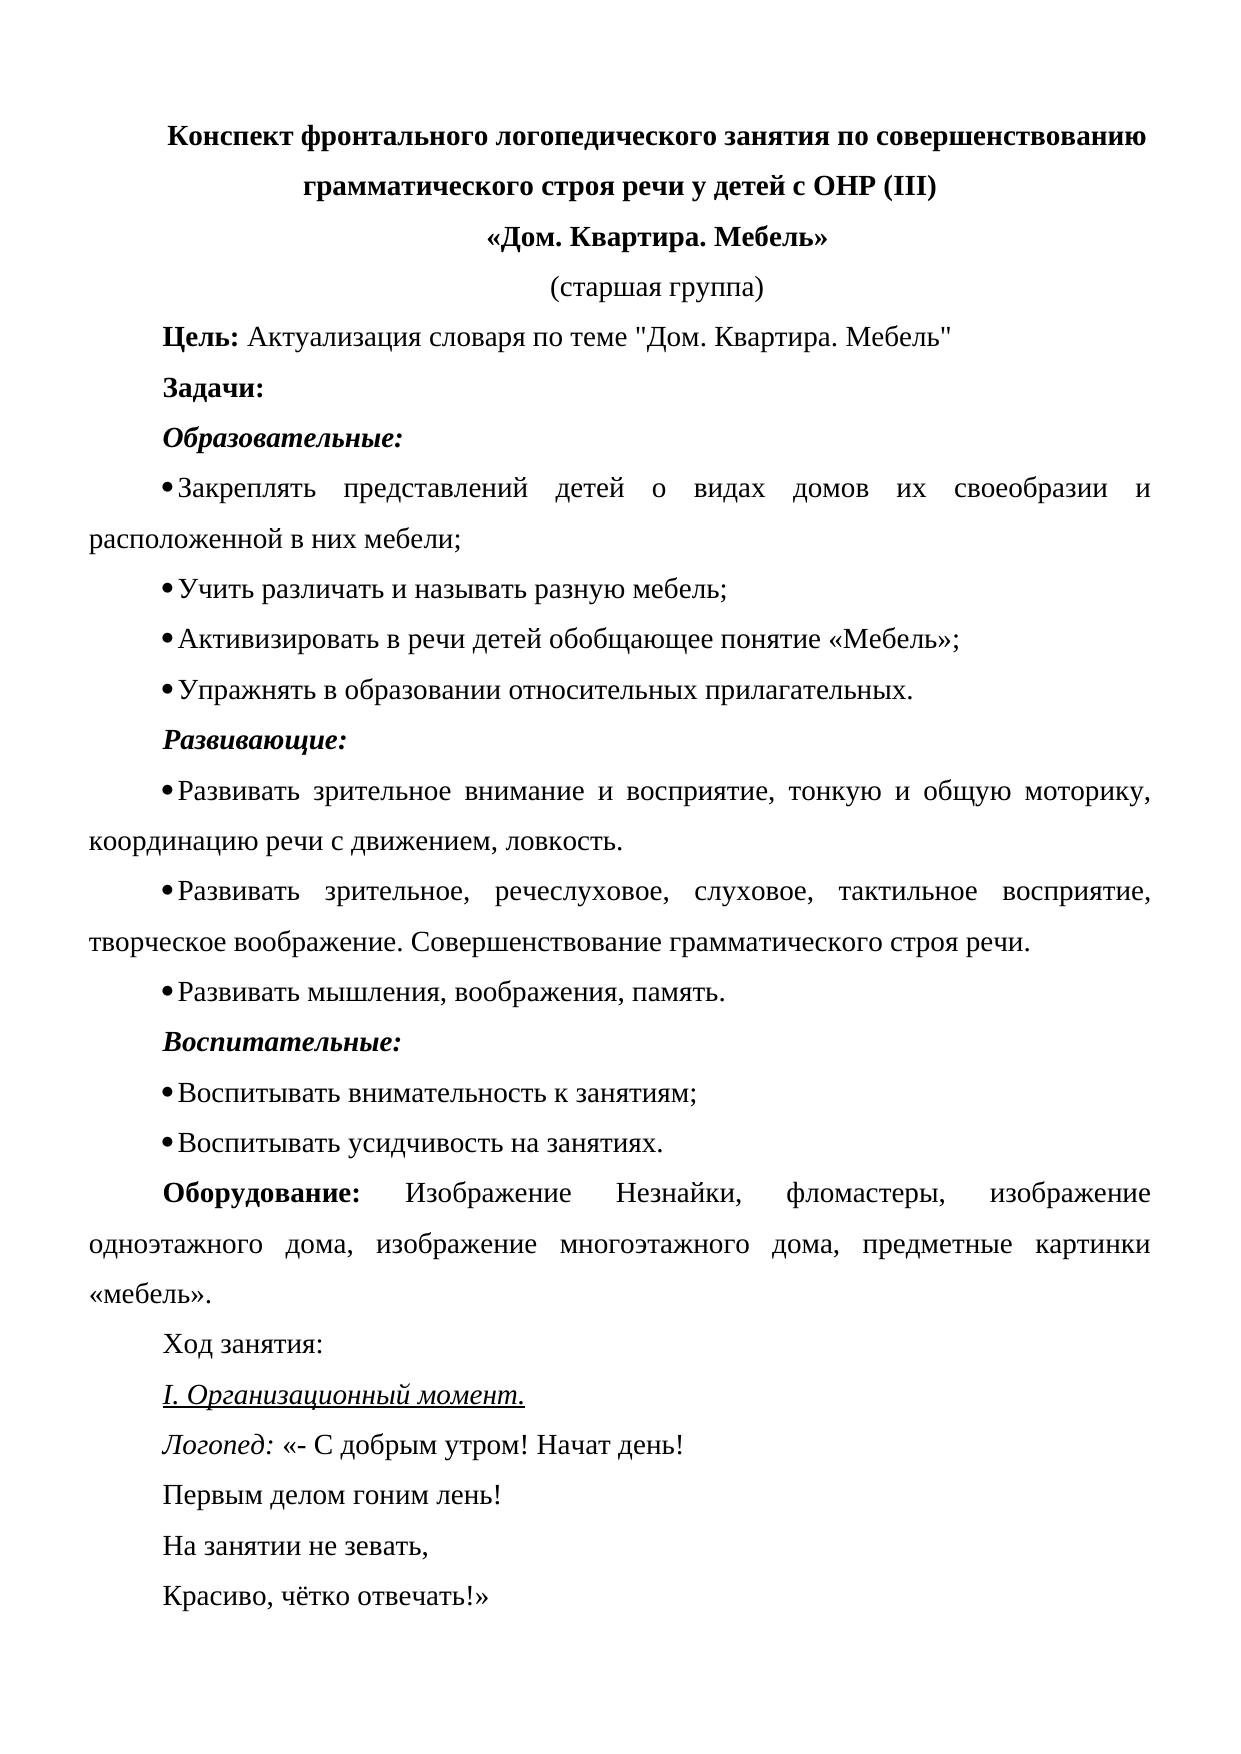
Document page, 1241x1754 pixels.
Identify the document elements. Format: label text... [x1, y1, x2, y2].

text Оборудование: Изображение Незнайки, фломастеры, изображение одноэтажного дома, изображение многоэтажного дома, предметные картинки «мебель». [88, 1176, 1152, 1310]
text Красиво, чётко отвечать!» [88, 1578, 1152, 1612]
text Первым делом гоним лень! [88, 1477, 1152, 1511]
list Упражнять в образовании относительных прилагательных. [88, 672, 1152, 706]
list Воспитывать внимательность к занятиям; [88, 1075, 1152, 1108]
text Конспект фронтального логопедического занятия по совершенствованию грамматического строя речи у детей с ОНР (III) [88, 118, 1152, 202]
text Задачи: [88, 370, 1152, 403]
text Логопед: «- С добрым утром! Начат день! [88, 1427, 1152, 1461]
list Воспитывать усидчивость на занятиях. [88, 1125, 1152, 1159]
text «Дом. Квартира. Мебель» [88, 219, 1152, 252]
text Воспитательные: [88, 1024, 1152, 1058]
text Образовательные: [88, 420, 1152, 453]
text Ход занятия: [88, 1327, 1152, 1360]
list Развивать мышления, воображения, память. [88, 974, 1152, 1008]
text На занятии не зевать, [88, 1528, 1152, 1561]
list Развивать зрительное, речеслуховое, слуховое, тактильное восприятие, творческое воображение. Совершенствование грамматического строя речи. [88, 873, 1152, 957]
text Развивающие: [88, 722, 1152, 756]
list Закреплять представлений детей о видах домов их своеобразии и расположенной в них мебели; [88, 470, 1152, 554]
text (старшая группа) [88, 269, 1152, 303]
text Цель: Актуализация словаря по теме "Дом. Квартира. Мебель" [88, 319, 1152, 353]
list Активизировать в речи детей обобщающее понятие «Мебель»; [88, 621, 1152, 655]
list Учить различать и называть разную мебель; [88, 571, 1152, 605]
text I. Организационный момент. [88, 1377, 1152, 1410]
list Развивать зрительное внимание и восприятие, тонкую и общую моторику, координацию речи с движением, ловкость. [88, 773, 1152, 857]
